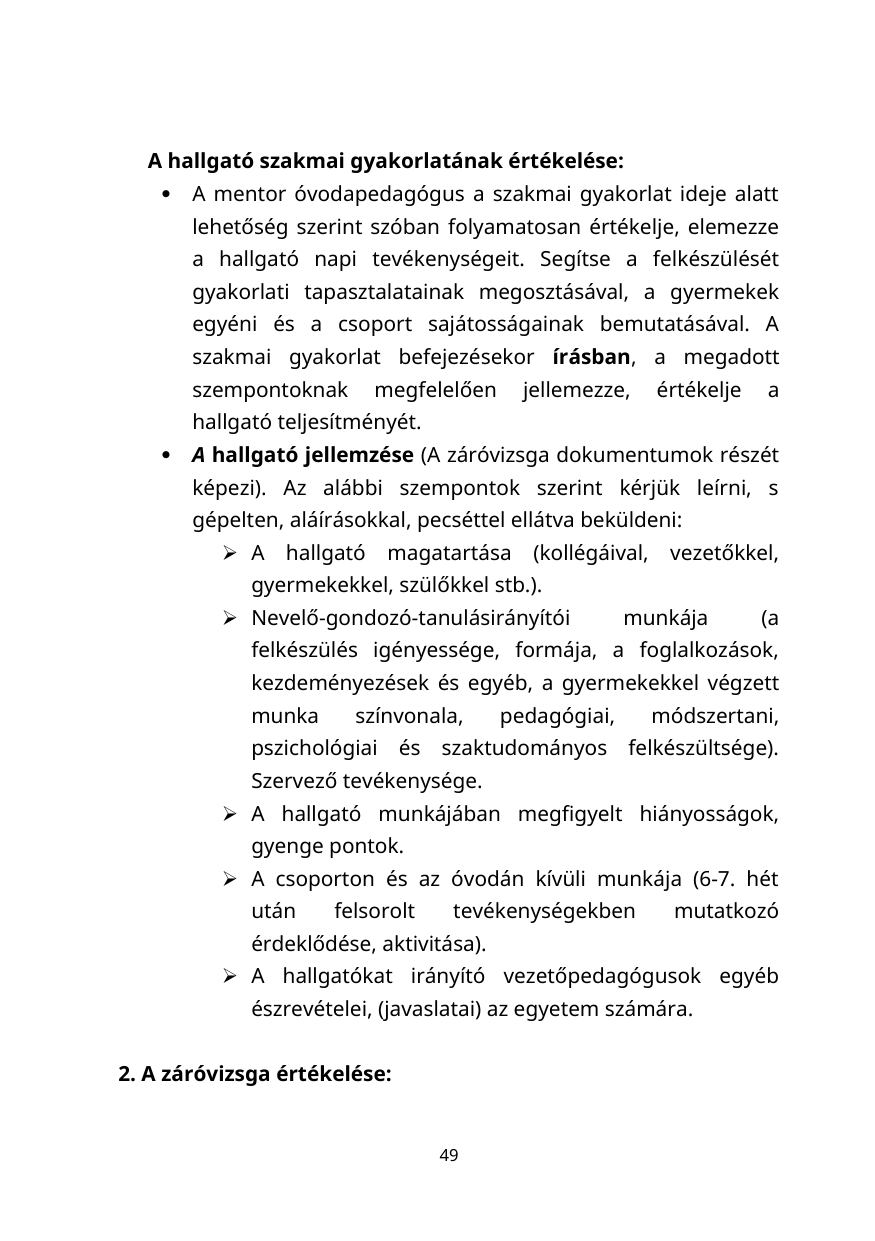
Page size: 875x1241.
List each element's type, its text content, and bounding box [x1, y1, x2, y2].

text 2. A záróvizsga értékelése: [118, 1059, 779, 1088]
list A csoporton és az óvodán kívüli munkája (6-7. hét után felsorolt tevékenységekben mutatkozó érdeklődése, aktivitása). [222, 864, 779, 957]
list A hallgató munkájában megfigyelt hiányosságok, gyenge pontok. [222, 799, 779, 860]
list A hallgató jellemzése (A záróvizsga dokumentumok részét képezi). Az alábbi szempontok szerint kérjük leírni, s gépelten, aláírásokkal, pecséttel ellátva beküldeni: [162, 440, 779, 534]
list A mentor óvodapedagógus a szakmai gyakorlat ideje alatt lehetőség szerint szóban folyamatosan értékelje, elemezze a hallgató napi tevékenységeit. Segítse a felkészülését gyakorlati tapasztalatainak megosztásával, a gyermekek egyéni és a csoport sajátosságainak bemutatásával. A szakmai gyakorlat befejezésekor írásban, a megadott szempontoknak megfelelően jellemezze, értékelje a hallgató teljesítményét. [162, 179, 779, 436]
list Nevelő-gondozó-tanulásirányítói munkája (a felkészülés igényessége, formája, a foglalkozások, kezdeményezések és egyéb, a gyermekekkel végzett munka színvonala, pedagógiai, módszertani, pszichológiai és szaktudományos felkészültsége). Szervező tevékenysége. [222, 603, 779, 794]
text A hallgató szakmai gyakorlatának értékelése: [148, 147, 779, 175]
list A hallgatókat irányító vezetőpedagógusok egyéb észrevételei, (javaslatai) az egyetem számára. [222, 962, 779, 1023]
list A hallgató magatartása (kollégáival, vezetőkkel, gyermekekkel, szülőkkel stb.). [222, 538, 779, 599]
